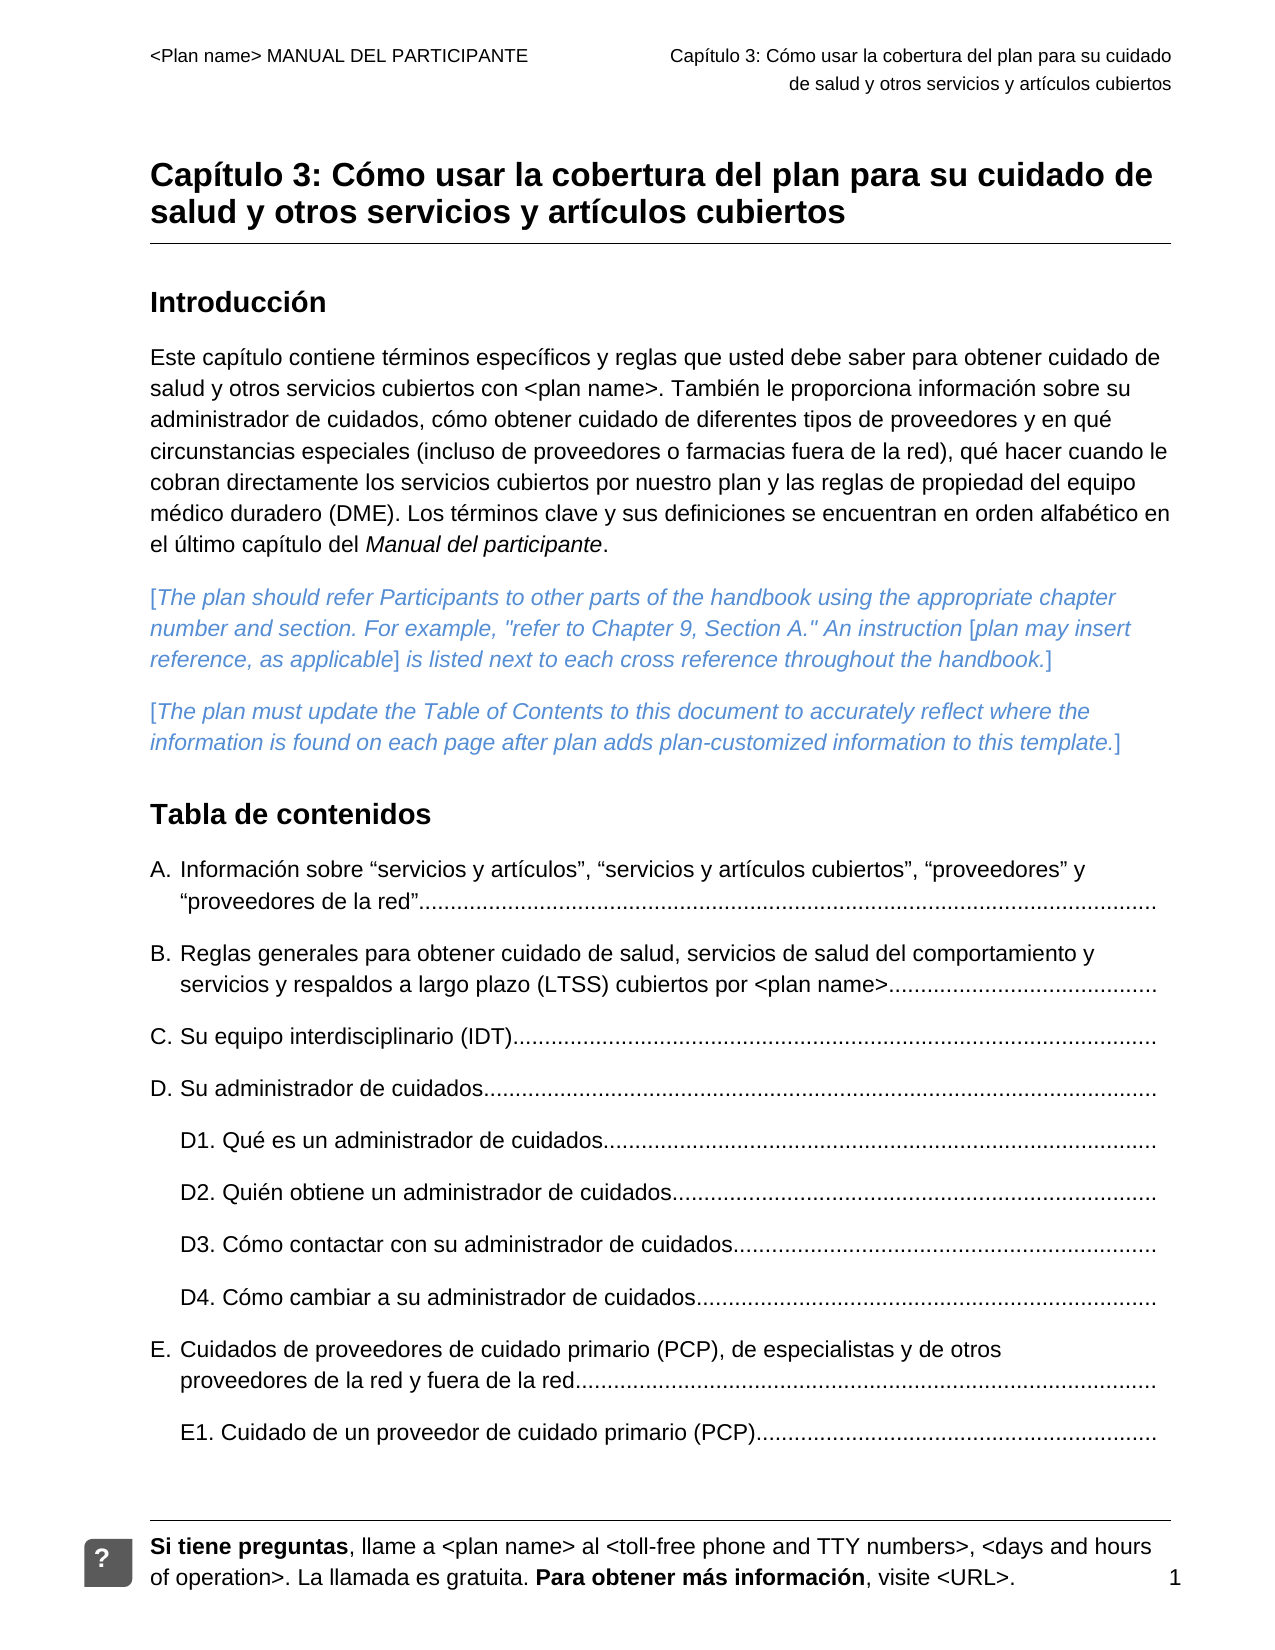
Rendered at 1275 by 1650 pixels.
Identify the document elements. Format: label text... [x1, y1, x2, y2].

text Este capítulo contiene términos específicos y reglas que usted debe saber para obtener cuidado de salud y otros servicios cubiertos con <plan name>. También le proporciona información sobre su administrador de cuidados, cómo obtener cuidado de diferentes tipos de proveedores y en qué circunstancias especiales (incluso de proveedores o farmacias fuera de la red), qué hacer cuando le cobran directamente los servicios cubiertos por nuestro plan y las reglas de propiedad del equipo médico duradero (DME). Los términos clave y sus definiciones se encuentran en orden alfabético en el último capítulo del Manual del participante. [150, 340, 1171, 559]
subtitle Capítulo 3: Cómo usar la cobertura del plan para su cuidado de salud y otros servicios y artículos cubiertos [150, 156, 1171, 243]
text [The plan should refer Participants to other parts of the handbook using the appropriate chapter number and section. For example, "refer to Chapter 9, Section A." An instruction [plan may insert reference, as applicable] is listed next to each cross reference throughout the handbook.] [150, 580, 1171, 674]
text Introducción [150, 282, 1171, 319]
text [The plan must update the Table of Contents to this document to accurately reflect where the information is found on each page after plan adds plan-customized information to this template.] [150, 694, 1171, 757]
